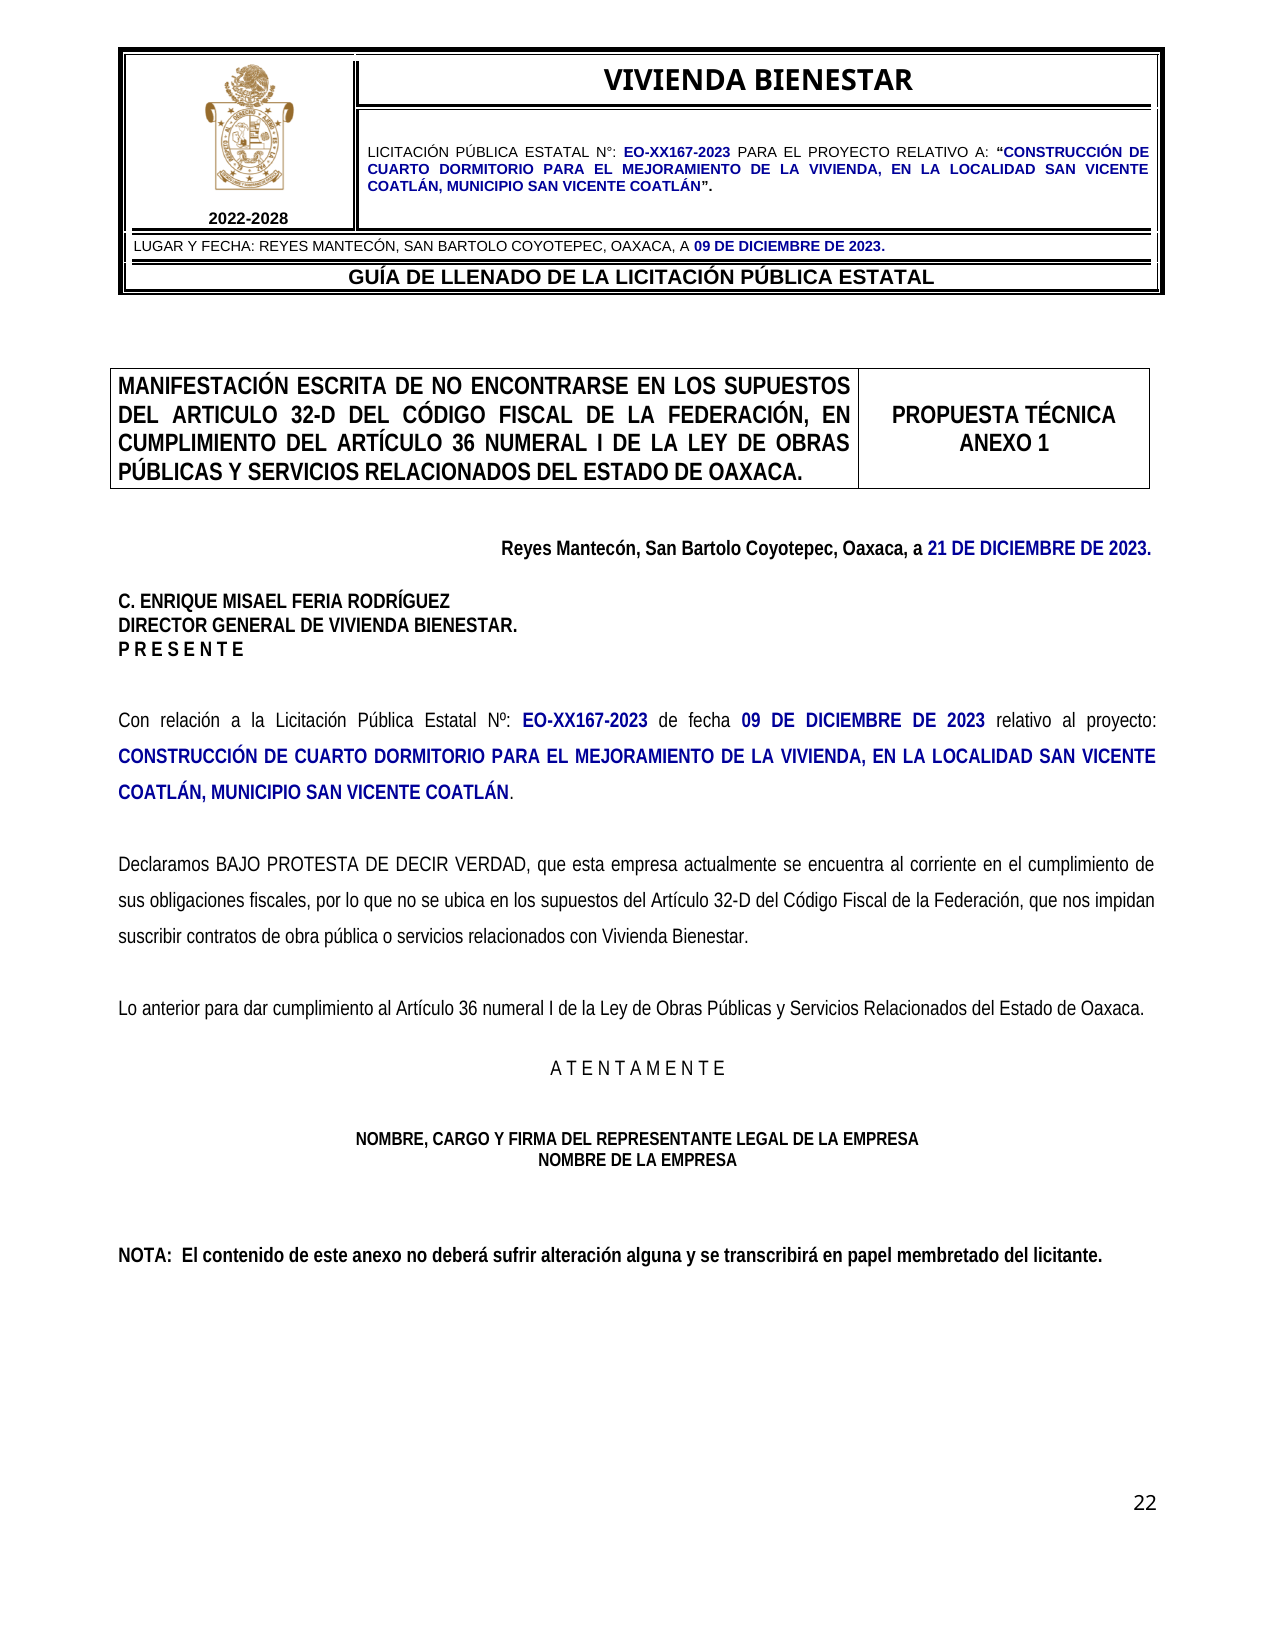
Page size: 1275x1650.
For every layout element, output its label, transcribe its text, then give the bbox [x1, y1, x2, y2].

list Declaramos BAJO PROTESTA DE DECIR VERDAD, que esta empresa actualmente se encuentra al corriente en el cumplimiento de sus obligaciones fiscales, por lo que no se ubica en los supuestos del Artículo 32-D del Código Fiscal de la Federación, que nos impidan suscribir contratos de obra pública o servicios relacionados con Vivienda Bienestar. [118, 842, 1157, 938]
list Con relación a la Licitación Pública Estatal Nº: EO-XX167-2023 de fecha 09 DE DICIEMBRE DE 2023 relativo al proyecto: CONSTRUCCIÓN DE CUARTO DORMITORIO PARA EL MEJORAMIENTO DE LA VIVIENDA, EN LA LOCALIDAD SAN VICENTE COATLÁN, MUNICIPIO SAN VICENTE COATLÁN. [118, 699, 1157, 794]
text P R E S E N T E [118, 627, 1157, 651]
text A T E N T A M E N T E [118, 1046, 1157, 1070]
text NOMBRE, CARGO Y FIRMA DEL REPRESENTANTE LEGAL DE LA EMPRESA [118, 1118, 1157, 1139]
picture [199, 60, 296, 189]
list Lo anterior para dar cumplimiento al Artículo 36 numeral I de la Ley de Obras Públicas y Servicios Relacionados del Estado de Oaxaca. [118, 986, 1157, 1010]
text C. ENRIQUE MISAEL FERIA RODRÍGUEZ [118, 579, 1157, 603]
text Reyes Mantecón, San Bartolo Coyotepec, Oaxaca, a 21 DE DICIEMBRE DE 2023. [118, 526, 1152, 550]
text DIRECTOR GENERAL DE VIVIENDA BIENESTAR. [118, 603, 1157, 627]
text NOTA: El contenido de este anexo no deberá sufrir alteración alguna y se transcribirá en papel membretado del licitante. [118, 1233, 1157, 1257]
text NOMBRE DE LA EMPRESA [118, 1139, 1157, 1161]
table_header MANIFESTACIÓN ESCRITA DE NO ENCONTRARSE EN LOS SUPUESTOS DEL ARTICULO 32-D DEL CÓDIGO FISCAL DE LA FEDERACIÓN, EN CUMPLIMIENTO DEL ARTÍCULO 36 NUMERAL I DE LA LEY DE OBRAS PÚBLICAS Y SERVICIOS RELACIONADOS DEL ESTADO DE OAXACA. [111, 360, 858, 478]
table_header PROPUESTA TÉCNICA ANEXO 1 [859, 360, 1149, 478]
